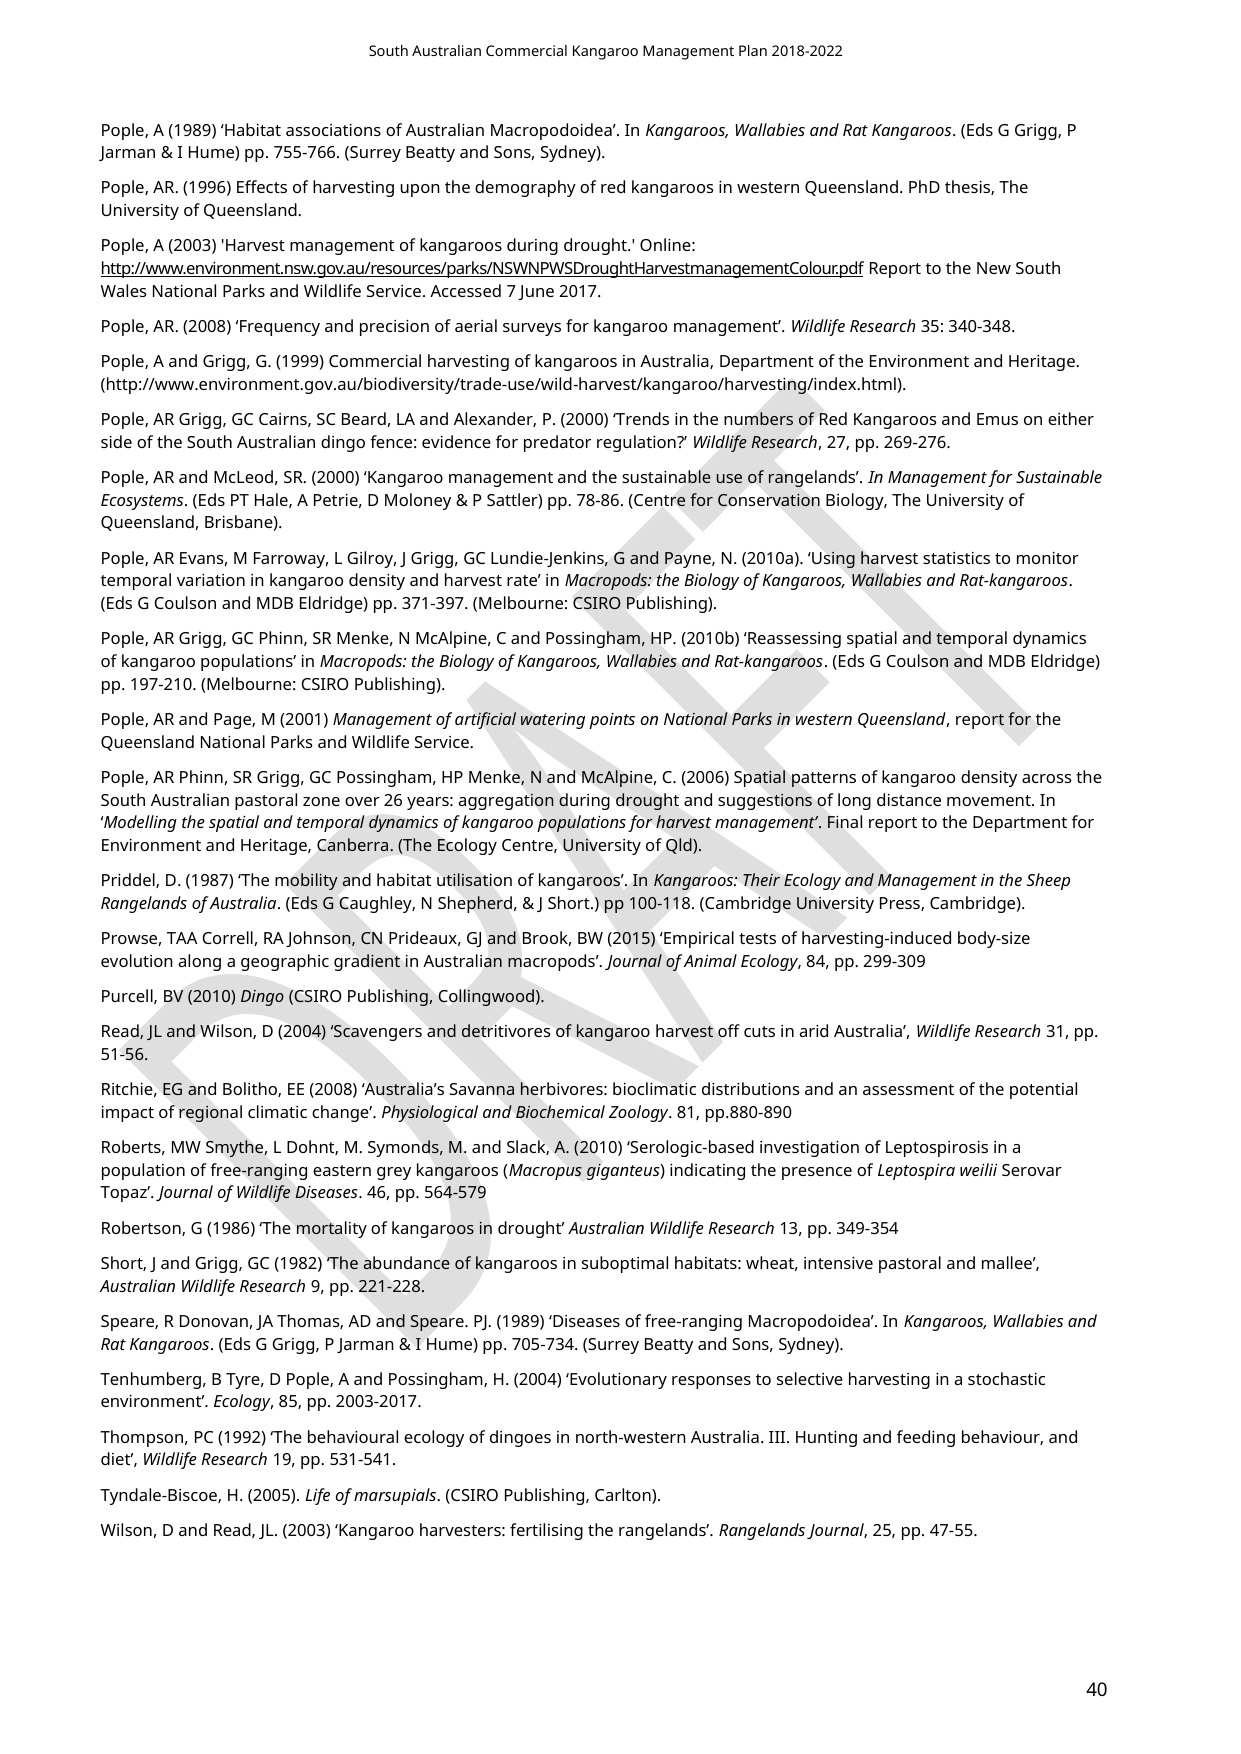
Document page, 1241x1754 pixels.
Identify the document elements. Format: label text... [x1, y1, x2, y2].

text Wilson, D and Read, JL. (2003) ‘Kangaroo harvesters: fertilising the rangelands’. Rangelands Journal, 25, pp. 47-55. [100, 1518, 1107, 1541]
text Pople, A (2003) 'Harvest management of kangaroos during drought.' Online: http://www.environment.nsw.gov.au/resources/parks/NSWNPWSDroughtHarvestmanagementColour.pdf Report to the New South Wales National Parks and Wildlife Service. Accessed 7 June 2017. [100, 234, 1107, 302]
text Pople, AR. (2008) ‘Frequency and precision of aerial surveys for kangaroo management’. Wildlife Research 35: 340-348. [100, 314, 1107, 337]
text Pople, AR Grigg, GC Cairns, SC Beard, LA and Alexander, P. (2000) ‘Trends in the numbers of Red Kangaroos and Emus on either side of the South Australian dingo fence: evidence for predator regulation?’ Wildlife Research, 27, pp. 269-276. [100, 408, 1107, 453]
text Pople, AR. (1996) Effects of harvesting upon the demography of red kangaroos in western Queensland. PhD thesis, The University of Queensland. [100, 176, 1107, 221]
text Roberts, MW Smythe, L Dohnt, M. Symonds, M. and Slack, A. (2010) ‘Serologic-based investigation of Leptospirosis in a population of free-ranging eastern grey kangaroos (Macropus giganteus) indicating the presence of Leptospira weilii Serovar Topaz’. Journal of Wildlife Diseases. 46, pp. 564-579 [100, 1136, 1107, 1204]
text Ritchie, EG and Bolitho, EE (2008) ‘Australia’s Savanna herbivores: bioclimatic distributions and an assessment of the potential impact of regional climatic change’. Physiological and Biochemical Zoology. 81, pp.880-890 [100, 1078, 1107, 1123]
text Read, JL and Wilson, D (2004) ‘Scavengers and detritivores of kangaroo harvest off cuts in arid Australia’, Wildlife Research 31, pp. 51-56. [100, 1020, 1107, 1065]
text Priddel, D. (1987) ‘The mobility and habitat utilisation of kangaroos’. In Kangaroos: Their Ecology and Management in the Sheep Rangelands of Australia. (Eds G Caughley, N Shepherd, & J Short.) pp 100-118. (Cambridge University Press, Cambridge). [100, 869, 1107, 914]
text Short, J and Grigg, GC (1982) ‘The abundance of kangaroos in suboptimal habitats: wheat, intensive pastoral and mallee’, Australian Wildlife Research 9, pp. 221-228. [100, 1251, 1107, 1297]
text Pople, AR Evans, M Farroway, L Gilroy, J Grigg, GC Lundie-Jenkins, G and Payne, N. (2010a). ‘Using harvest statistics to monitor temporal variation in kangaroo density and harvest rate’ in Macropods: the Biology of Kangaroos, Wallabies and Rat-kangaroos. (Eds G Coulson and MDB Eldridge) pp. 371-397. (Melbourne: CSIRO Publishing). [100, 546, 1107, 614]
text Robertson, G (1986) ‘The mortality of kangaroos in drought’ Australian Wildlife Research 13, pp. 349-354 [100, 1216, 1107, 1239]
text Prowse, TAA Correll, RA Johnson, CN Prideaux, GJ and Brook, BW (2015) ‘Empirical tests of harvesting-induced body-size evolution along a geographic gradient in Australian macropods’. Journal of Animal Ecology, 84, pp. 299-309 [100, 927, 1107, 972]
text Thompson, PC (1992) ‘The behavioural ecology of dingoes in north-western Australia. III. Hunting and feeding behaviour, and diet’, Wildlife Research 19, pp. 531-541. [100, 1425, 1107, 1471]
text Pople, AR and McLeod, SR. (2000) ‘Kangaroo management and the sustainable use of rangelands’. In Management for Sustainable Ecosystems. (Eds PT Hale, A Petrie, D Moloney & P Sattler) pp. 78-86. (Centre for Conservation Biology, The University of Queensland, Brisbane). [100, 466, 1107, 534]
text Pople, AR Grigg, GC Phinn, SR Menke, N McAlpine, C and Possingham, HP. (2010b) ‘Reassessing spatial and temporal dynamics of kangaroo populations’ in Macropods: the Biology of Kangaroos, Wallabies and Rat-kangaroos. (Eds G Coulson and MDB Eldridge) pp. 197-210. (Melbourne: CSIRO Publishing). [100, 627, 1107, 695]
text Pople, AR and Page, M (2001) Management of artificial watering points on National Parks in western Queensland, report for the Queensland National Parks and Wildlife Service. [100, 707, 1107, 753]
text Speare, R Donovan, JA Thomas, AD and Speare. PJ. (1989) ‘Diseases of free-ranging Macropodoidea’. In Kangaroos, Wallabies and Rat Kangaroos. (Eds G Grigg, P Jarman & I Hume) pp. 705-734. (Surrey Beatty and Sons, Sydney). [100, 1309, 1107, 1355]
text Pople, A (1989) ‘Habitat associations of Australian Macropodoidea’. In Kangaroos, Wallabies and Rat Kangaroos. (Eds G Grigg, P Jarman & I Hume) pp. 755-766. (Surrey Beatty and Sons, Sydney). [100, 118, 1107, 163]
text Pople, AR Phinn, SR Grigg, GC Possingham, HP Menke, N and McAlpine, C. (2006) Spatial patterns of kangaroo density across the South Australian pastoral zone over 26 years: aggregation during drought and suggestions of long distance movement. In ‘Modelling the spatial and temporal dynamics of kangaroo populations for harvest management’. Final report to the Department for Environment and Heritage, Canberra. (The Ecology Centre, University of Qld). [100, 765, 1107, 856]
text Tenhumberg, B Tyre, D Pople, A and Possingham, H. (2004) ‘Evolutionary responses to selective harvesting in a stochastic environment’. Ecology, 85, pp. 2003-2017. [100, 1367, 1107, 1413]
text Tyndale-Biscoe, H. (2005). Life of marsupials. (CSIRO Publishing, Carlton). [100, 1483, 1107, 1506]
text Pople, A and Grigg, G. (1999) Commercial harvesting of kangaroos in Australia, Department of the Environment and Heritage. (http://www.environment.gov.au/biodiversity/trade-use/wild-harvest/kangaroo/harvesting/index.html). [100, 350, 1107, 395]
text Purcell, BV (2010) Dingo (CSIRO Publishing, Collingwood). [100, 984, 1107, 1007]
